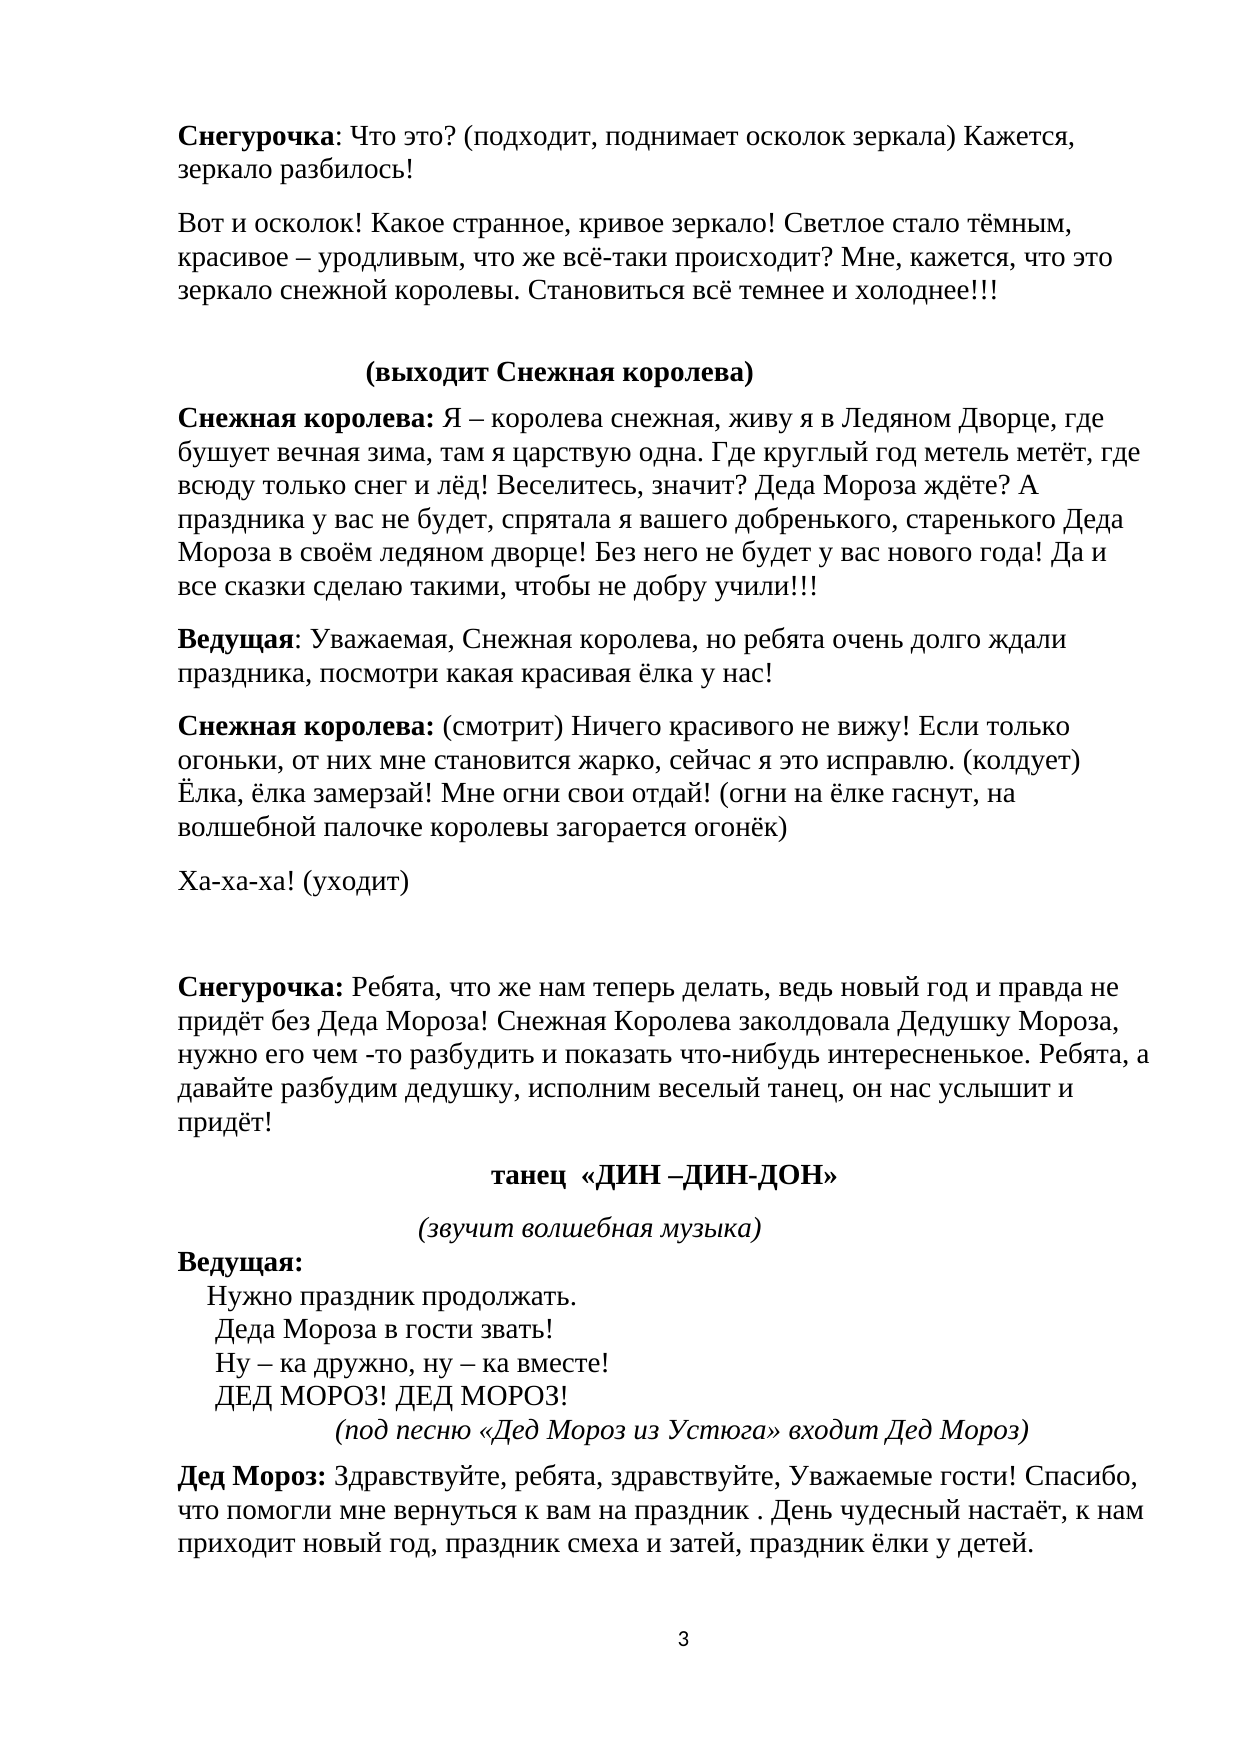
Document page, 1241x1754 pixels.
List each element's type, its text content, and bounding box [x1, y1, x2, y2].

text (под песню «Дед Мороз из Устюга» входит Дед Мороз) [177, 1412, 1152, 1445]
text Снежная королева: (смотрит) Ничего красивого не вижу! Если только огоньки, от них мне становится жарко, сейчас я это исправлю. (колдует) Ёлка, ёлка замерзай! Мне огни свои отдай! (огни на ёлке гаснут, на волшебной палочке королевы загорается огонёк) [177, 708, 1152, 843]
text Ха-ха-ха! (уходит) [177, 863, 1152, 896]
text ДЕД МОРОЗ! ДЕД МОРОЗ! [177, 1378, 1152, 1412]
text танец «ДИН –ДИН-ДОН» [177, 1157, 1152, 1191]
text Нужно праздник продолжать. [177, 1278, 1152, 1311]
text (звучит волшебная музыка) [177, 1211, 1152, 1244]
text Вот и осколок! Какое странное, кривое зеркало! Светлое стало тёмным, красивое – уродливым, что же всё-таки происходит? Мне, кажется, что это зеркало снежной королевы. Становиться всё темнее и холоднее!!! [177, 205, 1152, 306]
text (выходит Снежная королева) [59, 354, 1152, 387]
text Снежная королева: Я – королева снежная, живу я в Ледяном Дворце, где бушует вечная зима, там я царствую одна. Где круглый год метель метёт, где всюду только снег и лёд! Веселитесь, значит? Деда Мороза ждёте? А праздника у вас не будет, спрятала я вашего добренького, старенького Деда Мороза в своём ледяном дворце! Без него не будет у вас нового года! Да и все сказки сделаю такими, чтобы не добру учили!!! [177, 400, 1152, 602]
text Ведущая: [177, 1244, 1152, 1278]
text Снегурочка: Что это? (подходит, поднимает осколок зеркала) Кажется, зеркало разбилось! [177, 118, 1152, 185]
text Ну – ка дружно, ну – ка вместе! [177, 1345, 1152, 1378]
text Снегурочка: Ребята, что же нам теперь делать, ведь новый год и правда не придёт без Деда Мороза! Снежная Королева заколдовала Дедушку Мороза, нужно его чем -то разбудить и показать что-нибудь интересненькое. Ребята, а давайте разбудим дедушку, исполним веселый танец, он нас услышит и придёт! [177, 969, 1152, 1137]
text Дед Мороз: Здравствуйте, ребята, здравствуйте, Уважаемые гости! Спасибо, что помогли мне вернуться к вам на праздник . День чудесный настаёт, к нам приходит новый год, праздник смеха и затей, праздник ёлки у детей. [177, 1458, 1152, 1559]
text Ведущая: Уважаемая, Снежная королева, но ребята очень долго ждали праздника, посмотри какая красивая ёлка у нас! [177, 622, 1152, 689]
text Деда Мороза в гости звать! [177, 1311, 1152, 1345]
